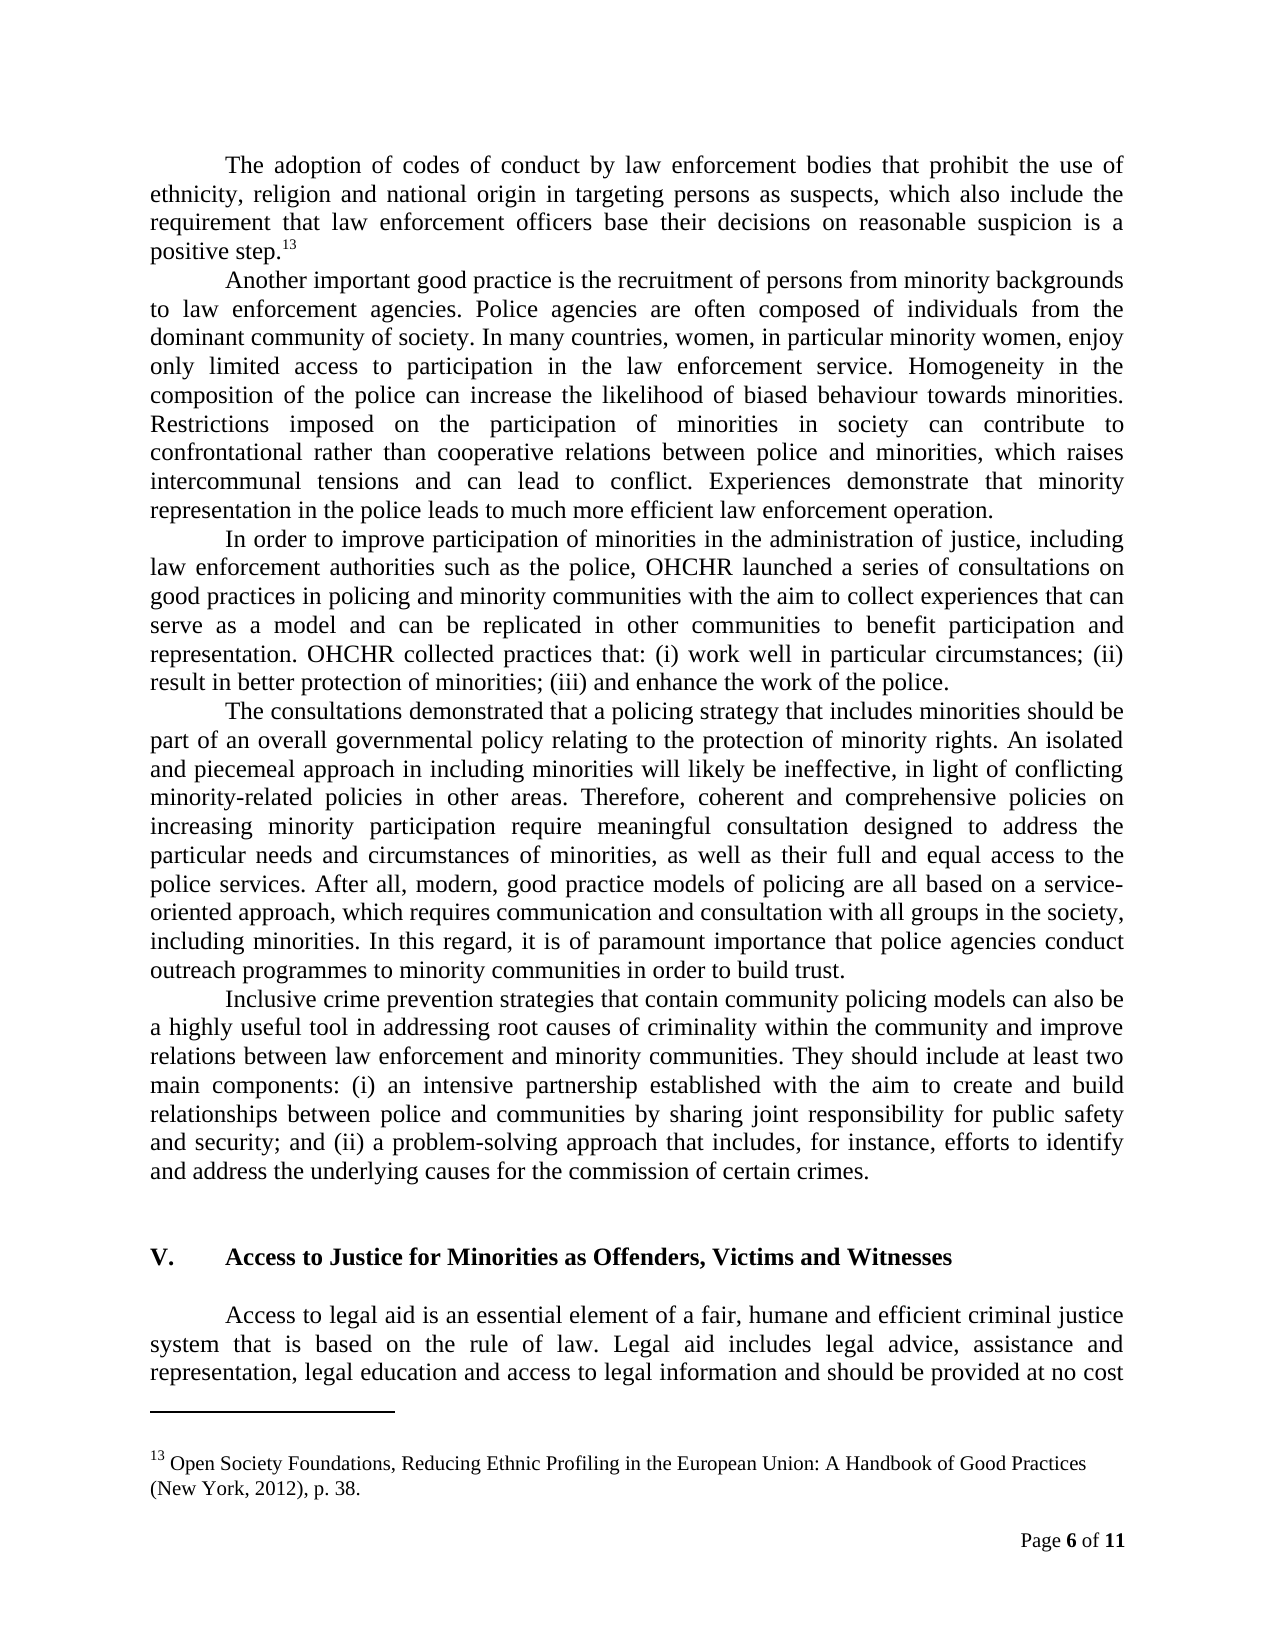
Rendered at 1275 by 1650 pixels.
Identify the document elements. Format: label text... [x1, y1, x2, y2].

list Access to Justice for Minorities as Offenders, Victims and Witnesses [150, 1242, 1125, 1271]
text The consultations demonstrated that a policing strategy that includes minorities should be part of an overall governmental policy relating to the protection of minority rights. An isolated and piecemeal approach in including minorities will likely be ineffective, in light of conflicting minority-related policies in other areas. Therefore, coherent and comprehensive policies on increasing minority participation require meaningful consultation designed to address the particular needs and circumstances of minorities, as well as their full and equal access to the police services. After all, modern, good practice models of policing are all based on a service-oriented approach, which requires communication and consultation with all groups in the society, including minorities. In this regard, it is of paramount importance that police agencies conduct outreach programmes to minority communities in order to build trust. [150, 696, 1125, 984]
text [150, 1300, 1125, 1386]
text Inclusive crime prevention strategies that contain community policing models can also be a highly useful tool in addressing root causes of criminality within the community and improve relations between law enforcement and minority communities. They should include at least two main components: (i) an intensive partnership established with the aim to create and build relationships between police and communities by sharing joint responsibility for public safety and security; and (ii) a problem-solving approach that includes, for instance, efforts to identify and address the underlying causes for the commission of certain crimes. [150, 984, 1125, 1185]
text In order to improve participation of minorities in the administration of justice, including law enforcement authorities such as the police, OHCHR launched a series of consultations on good practices in policing and minority communities with the aim to collect experiences that can serve as a model and can be replicated in other communities to benefit participation and representation. OHCHR collected practices that: (i) work well in particular circumstances; (ii) result in better protection of minorities; (iii) and enhance the work of the police. [150, 524, 1125, 696]
text The adoption of codes of conduct by law enforcement bodies that prohibit the use of ethnicity, religion and national origin in targeting persons as suspects, which also include the requirement that law enforcement officers base their decisions on reasonable suspicion is a positive step. [150, 150, 1125, 265]
text Another important good practice is the recruitment of persons from minority backgrounds to law enforcement agencies. Police agencies are often composed of individuals from the dominant community of society. In many countries, women, in particular minority women, enjoy only limited access to participation in the law enforcement service. Homogeneity in the composition of the police can increase the likelihood of biased behaviour towards minorities. Restrictions imposed on the participation of minorities in society can contribute to confrontational rather than cooperative relations between police and minorities, which raises intercommunal tensions and can lead to conflict. Experiences demonstrate that minority representation in the police leads to much more efficient law enforcement operation. [150, 265, 1125, 524]
